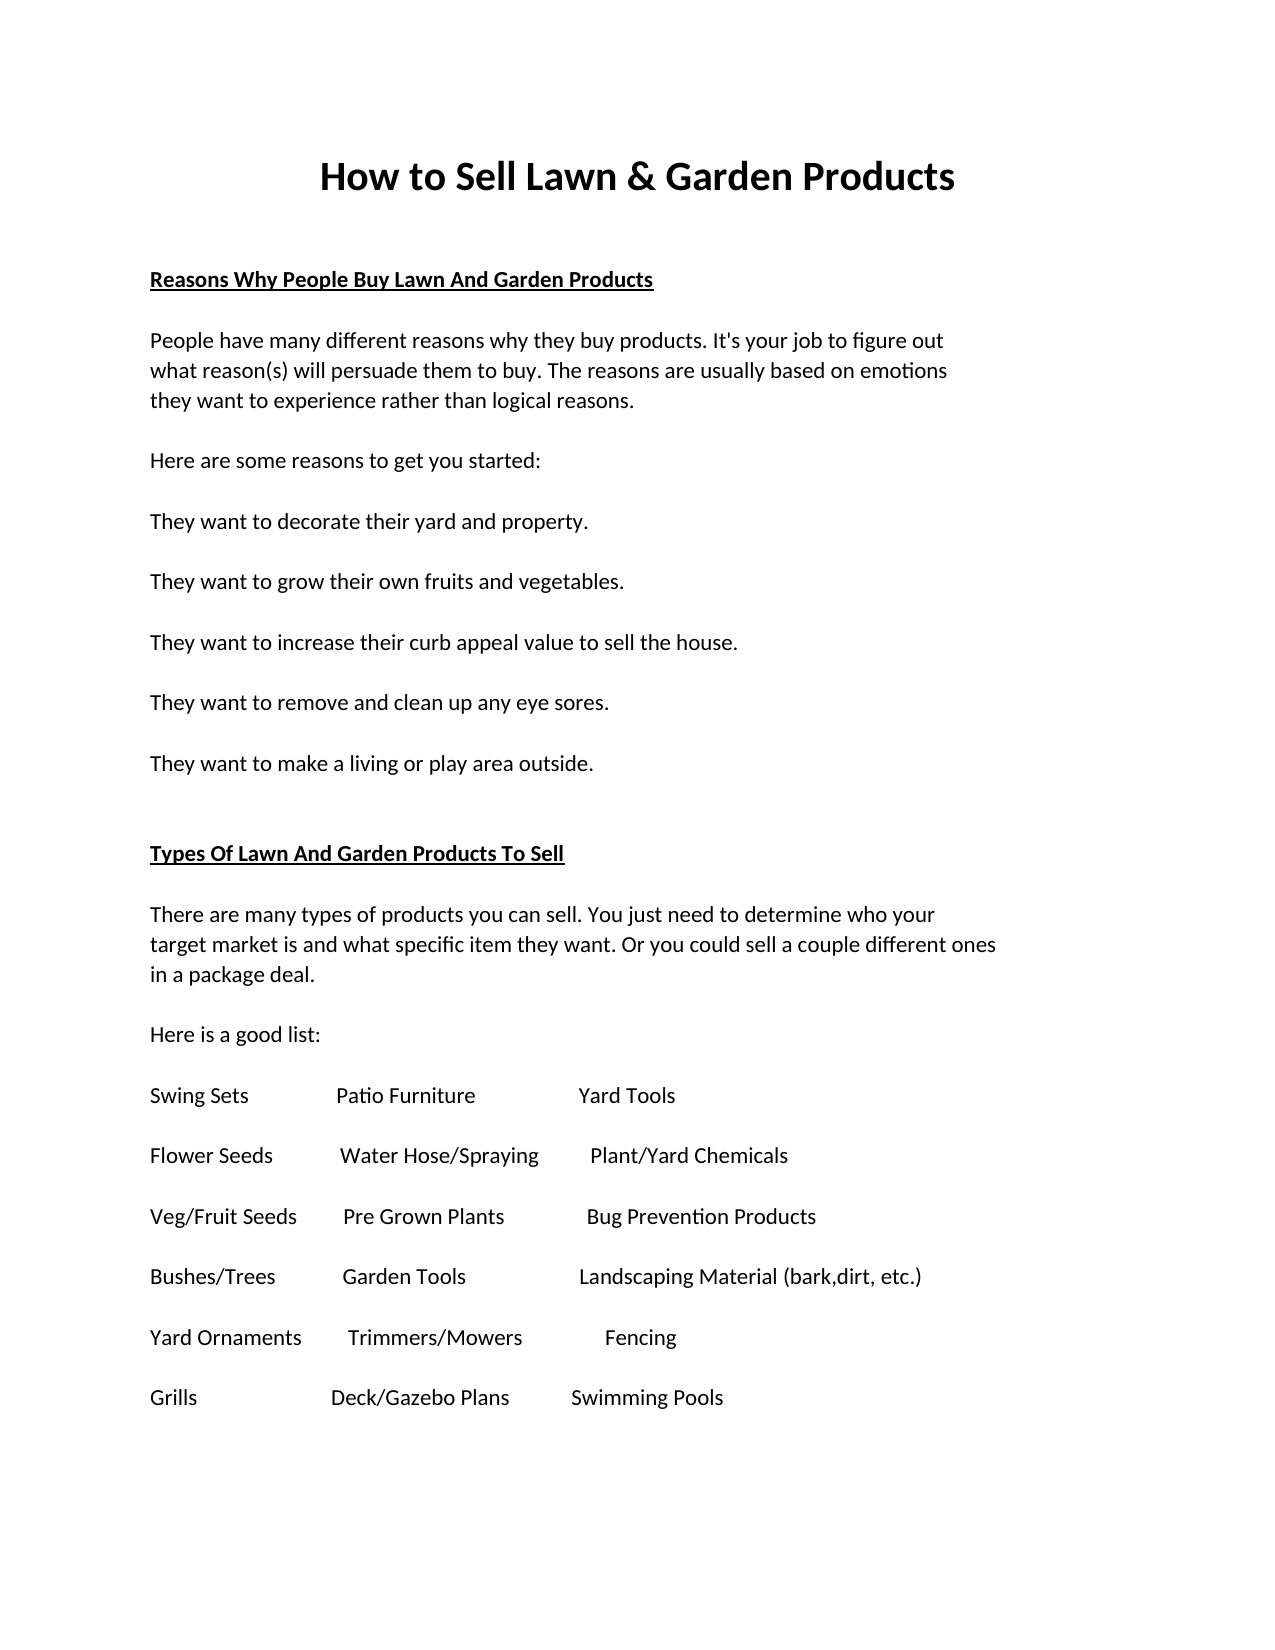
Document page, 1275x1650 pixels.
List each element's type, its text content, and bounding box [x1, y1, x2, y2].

text People have many different reasons why they buy products. It's your job to figure out [150, 326, 1125, 354]
text target market is and what specific item they want. Or you could sell a couple different ones [150, 930, 1125, 958]
text They want to decorate their yard and property. [150, 507, 1125, 535]
text Grills Deck/Gazebo Plans Swimming Pools [150, 1383, 1125, 1411]
text Veg/Fruit Seeds Pre Grown Plants Bug Prevention Products [150, 1202, 1125, 1230]
text Yard Ornaments Trimmers/Mowers Fencing [150, 1323, 1125, 1351]
text There are many types of products you can sell. You just need to determine who your [150, 900, 1125, 928]
text Flower Seeds Water Hose/Spraying Plant/Yard Chemicals [150, 1141, 1125, 1169]
text Bushes/Trees Garden Tools Landscaping Material (bark,dirt, etc.) [150, 1262, 1125, 1290]
text Here are some reasons to get you started: [150, 447, 1125, 474]
text They want to make a living or play area outside. [150, 749, 1125, 777]
text they want to experience rather than logical reasons. [150, 386, 1125, 414]
text How to Sell Lawn & Garden Products [150, 150, 1125, 201]
text Reasons Why People Buy Lawn And Garden Products [150, 265, 1125, 293]
text They want to grow their own fruits and vegetables. [150, 567, 1125, 595]
text what reason(s) will persuade them to buy. The reasons are usually based on emotions [150, 356, 1125, 384]
text Swing Sets Patio Furniture Yard Tools [150, 1081, 1125, 1109]
text They want to remove and clean up any eye sores. [150, 688, 1125, 716]
text Types Of Lawn And Garden Products To Sell [150, 839, 1125, 867]
text Here is a good list: [150, 1021, 1125, 1048]
text They want to increase their curb appeal value to sell the house. [150, 628, 1125, 656]
text in a package deal. [150, 960, 1125, 988]
